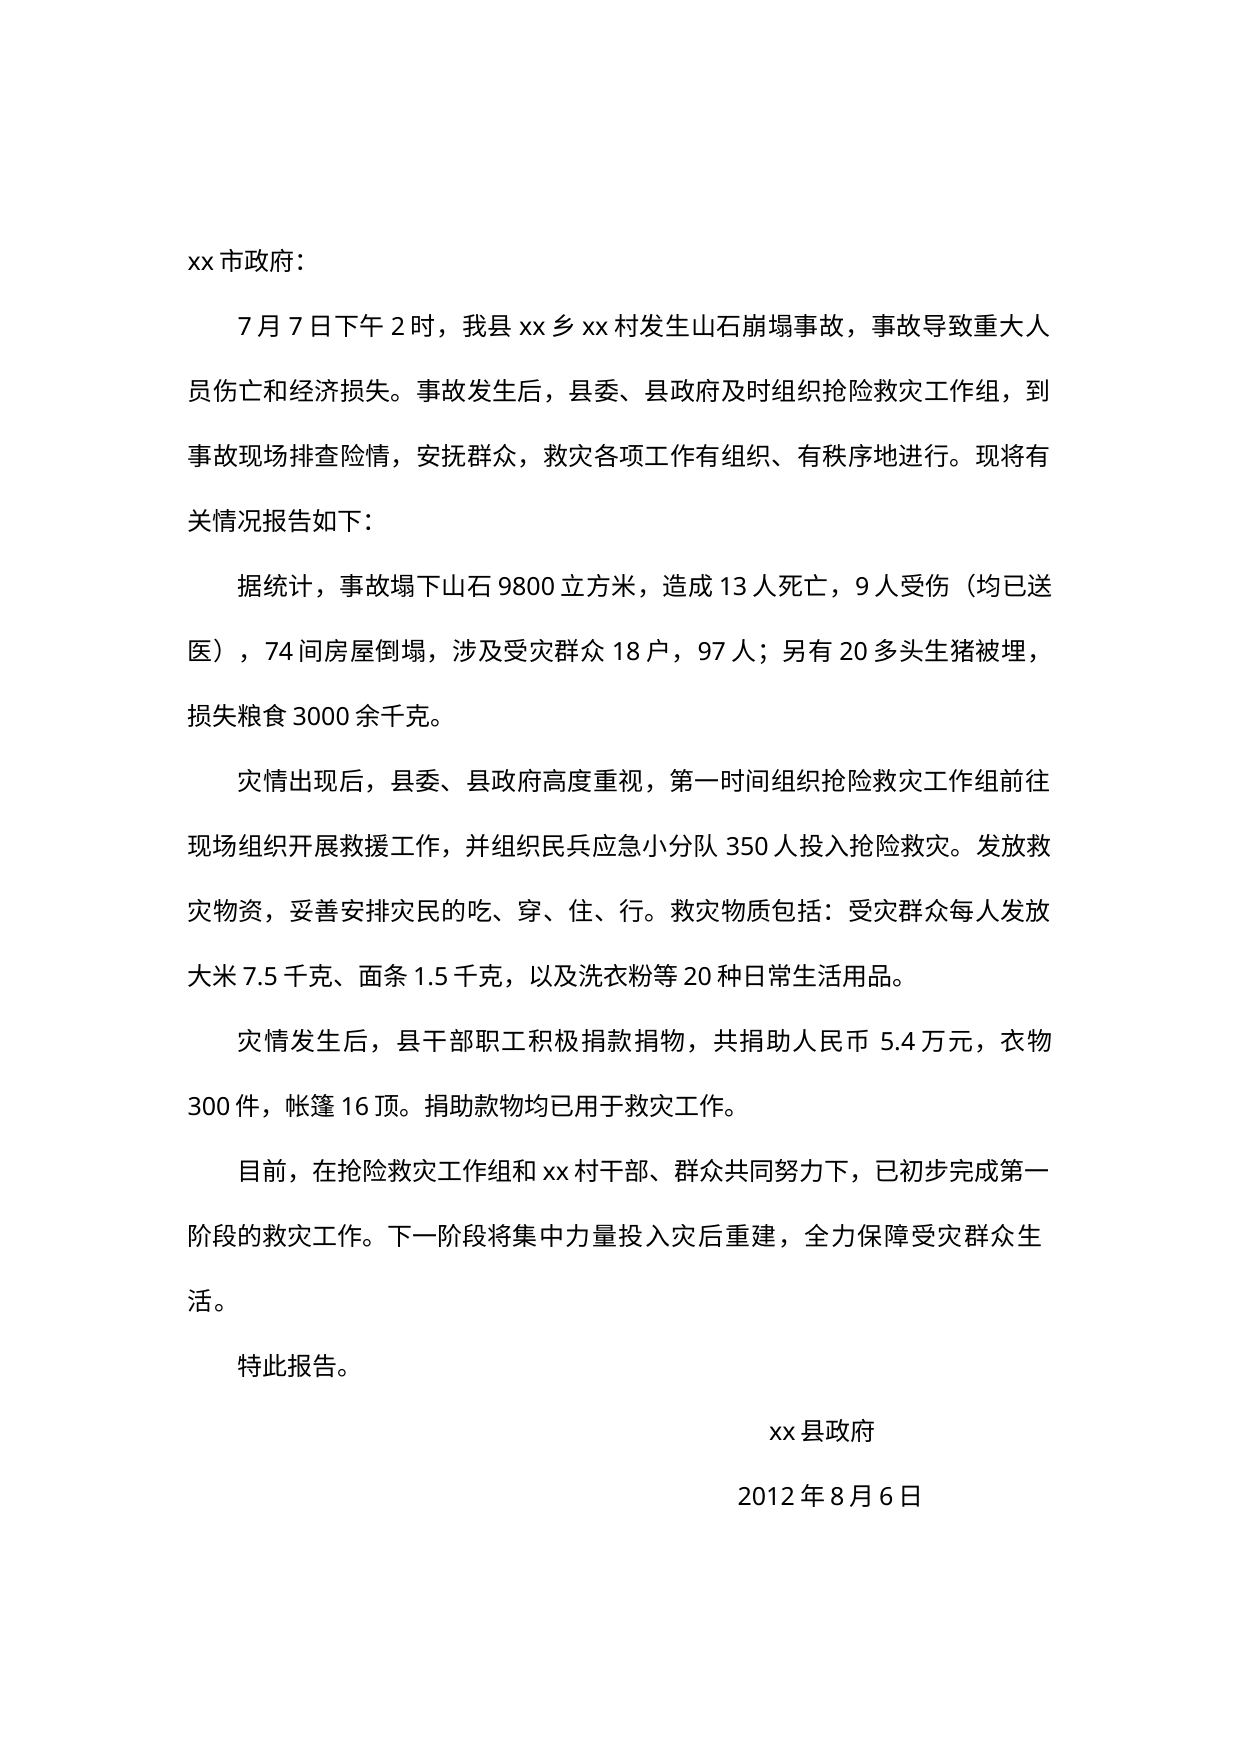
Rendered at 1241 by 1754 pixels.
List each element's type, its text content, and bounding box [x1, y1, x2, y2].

text xx县政府 [187, 1397, 1053, 1462]
text 据统计，事故塌下山石9800立方米，造成13人死亡，9人受伤（均已送医），74间房屋倒塌，涉及受灾群众18户，97人；另有20多头生猪被埋，损失粮食3000余千克。 [187, 552, 1053, 747]
text 灾情出现后，县委、县政府高度重视，第一时间组织抢险救灾工作组前往现场组织开展救援工作，并组织民兵应急小分队350人投入抢险救灾。发放救灾物资，妥善安排灾民的吃、穿、住、行。救灾物质包括：受灾群众每人发放大米7.5千克、面条1.5千克，以及洗衣粉等20种日常生活用品。 [187, 747, 1053, 1007]
text 2012年8月6日 [187, 1462, 1053, 1527]
text 7月7日下午2时，我县xx乡xx村发生山石崩塌事故，事故导致重大人员伤亡和经济损失。事故发生后，县委、县政府及时组织抢险救灾工作组，到事故现场排查险情，安抚群众，救灾各项工作有组织、有秩序地进行。现将有关情况报告如下： [187, 292, 1053, 552]
text xx市政府： [187, 227, 1053, 292]
text 特此报告。 [187, 1332, 1053, 1397]
text 目前，在抢险救灾工作组和xx村干部、群众共同努力下，已初步完成第一阶段的救灾工作。下一阶段将集中力量投入灾后重建，全力保障受灾群众生活。 [187, 1137, 1053, 1332]
text 灾情发生后，县干部职工积极捐款捐物，共捐助人民币5.4万元，衣物300件，帐篷16顶。捐助款物均已用于救灾工作。 [187, 1007, 1053, 1137]
